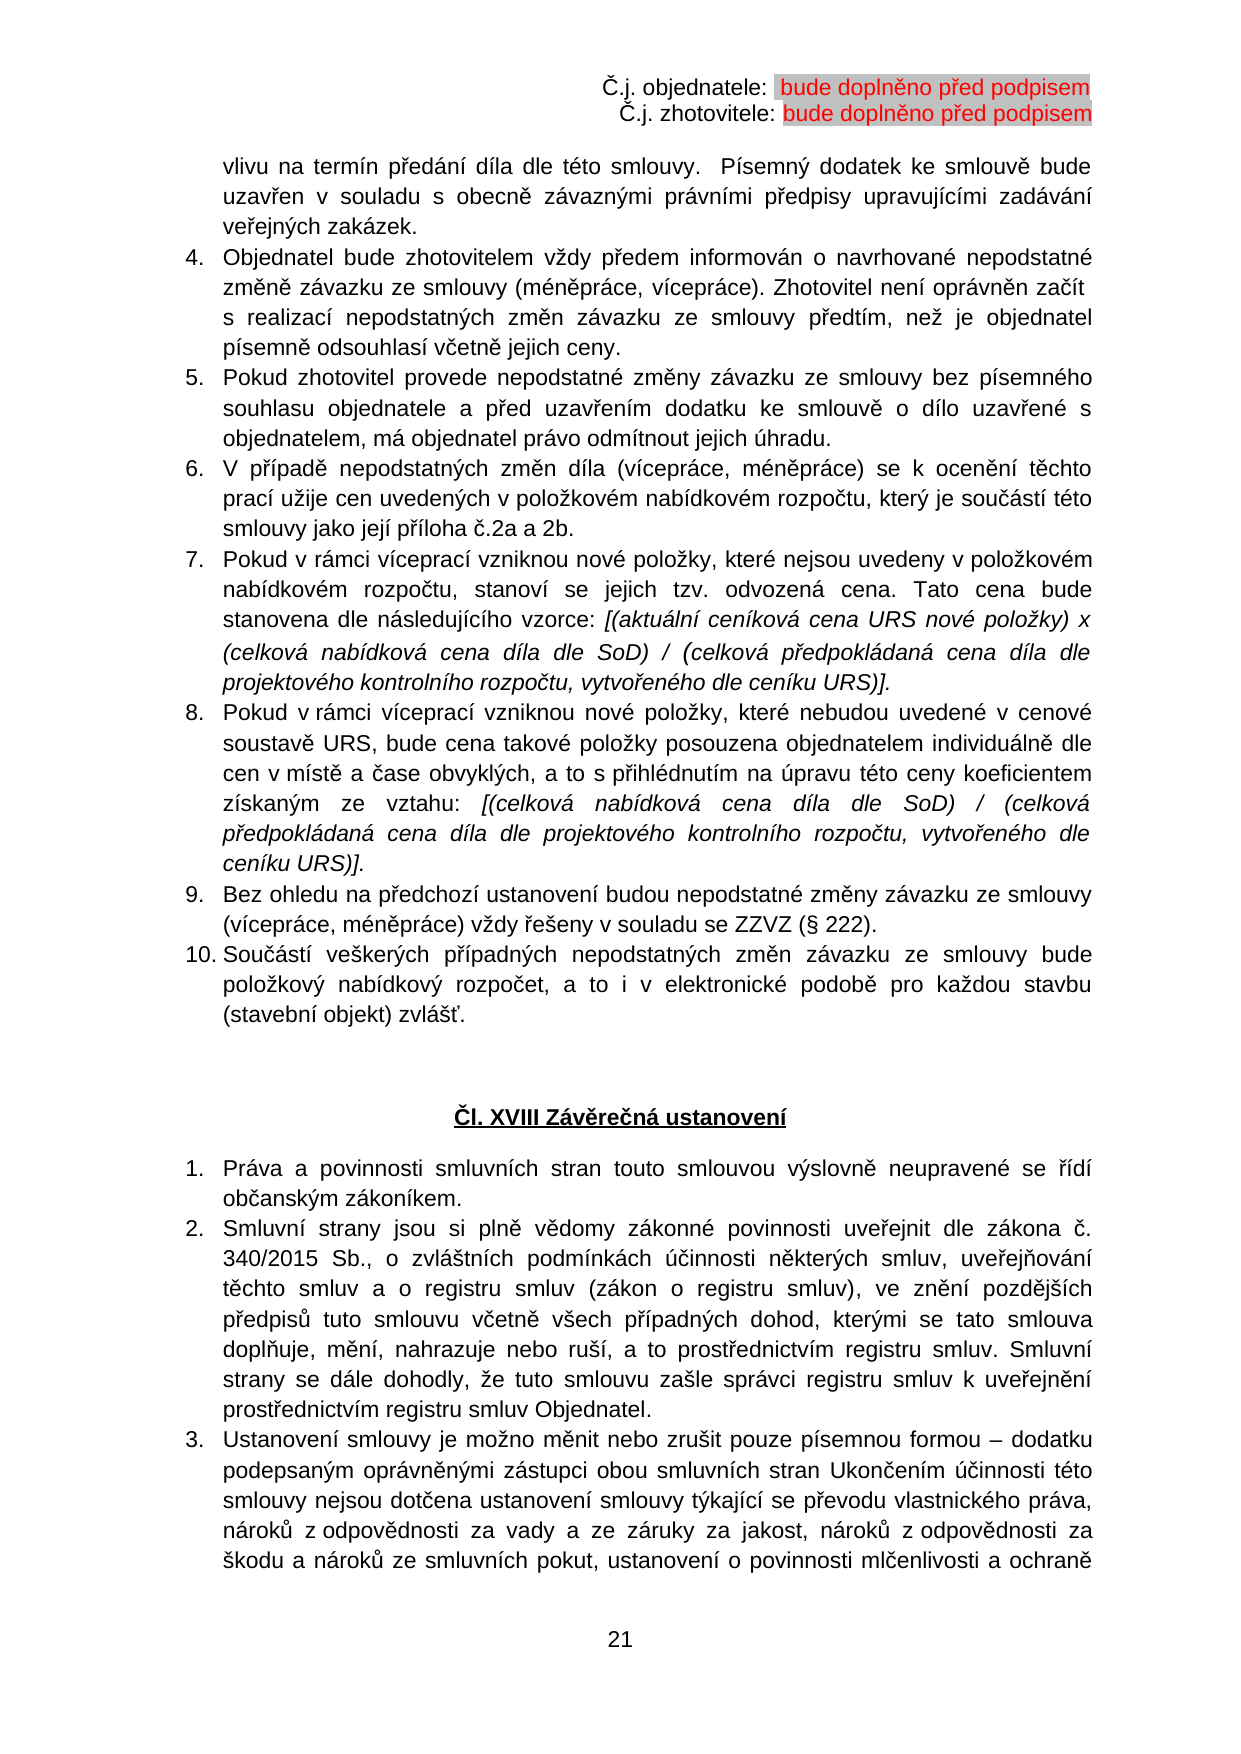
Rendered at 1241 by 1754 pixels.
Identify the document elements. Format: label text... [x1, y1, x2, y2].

list Objednatel bude zhotovitelem vždy předem informován o navrhované nepodstatné změně závazku ze smlouvy (méněpráce, vícepráce). Zhotovitel není oprávněn začít s realizací nepodstatných změn závazku ze smlouvy předtím, než je objednatel písemně odsouhlasí včetně jejich ceny. [185, 243, 1093, 360]
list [185, 153, 1093, 239]
text Čl. XVIII Závěrečná ustanovení [148, 1103, 1093, 1130]
list Práva a povinnosti smluvních stran touto smlouvou výslovně neupravené se řídí občanským zákoníkem. [185, 1154, 1093, 1211]
list Pokud v rámci víceprací vzniknou nové položky, které nejsou uvedeny v položkovém nabídkovém rozpočtu, stanoví se jejich tzv. odvozená cena. Tato cena bude stanovena dle následujícího vzorce: [(aktuální ceníková cena URS nové položky) x (celková nabídková cena díla dle SoD) / (celková předpokládaná cena díla dle projektového kontrolního rozpočtu, vytvořeného dle ceníku URS)]. [185, 546, 1093, 696]
list Pokud zhotovitel provede nepodstatné změny závazku ze smlouvy bez písemného souhlasu objednatele a před uzavřením dodatku ke smlouvě o dílo uzavřené s objednatelem, má objednatel právo odmítnout jejich úhradu. [185, 364, 1093, 451]
list Součástí veškerých případných nepodstatných změn závazku ze smlouvy bude položkový nabídkový rozpočet, a to i v elektronické podobě pro každou stavbu (stavební objekt) zvlášť. [185, 941, 1093, 1028]
list V případě nepodstatných změn díla (vícepráce, méněpráce) se k ocenění těchto prací užije cen uvedených v položkovém nabídkovém rozpočtu, který je součástí této smlouvy jako její příloha č.2a a 2b. [185, 455, 1093, 542]
list Pokud v rámci víceprací vzniknou nové položky, které nebudou uvedené v cenové soustavě URS, bude cena takové položky posouzena objednatelem individuálně dle cen v místě a čase obvyklých, a to s přihlédnutím na úpravu této ceny koeficientem získaným ze vztahu: [(celková nabídková cena díla dle SoD) / (celková předpokládaná cena díla dle projektového kontrolního rozpočtu, vytvořeného dle ceníku URS)]. [185, 699, 1093, 877]
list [185, 1426, 1093, 1574]
list Smluvní strany jsou si plně vědomy zákonné povinnosti uveřejnit dle zákona č. 340/2015 Sb., o zvláštních podmínkách účinnosti některých smluv, uveřejňování těchto smluv a o registru smluv (zákon o registru smluv), ve znění pozdějších předpisů tuto smlouvu včetně všech případných dohod, kterými se tato smlouva doplňuje, mění, nahrazuje nebo ruší, a to prostřednictvím registru smluv. Smluvní strany se dále dohodly, že tuto smlouvu zašle správci registru smluv k uveřejnění prostřednictvím registru smluv Objednatel. [185, 1215, 1093, 1423]
list Bez ohledu na předchozí ustanovení budou nepodstatné změny závazku ze smlouvy (vícepráce, méněpráce) vždy řešeny v souladu se ZZVZ (§ 222). [185, 881, 1093, 937]
